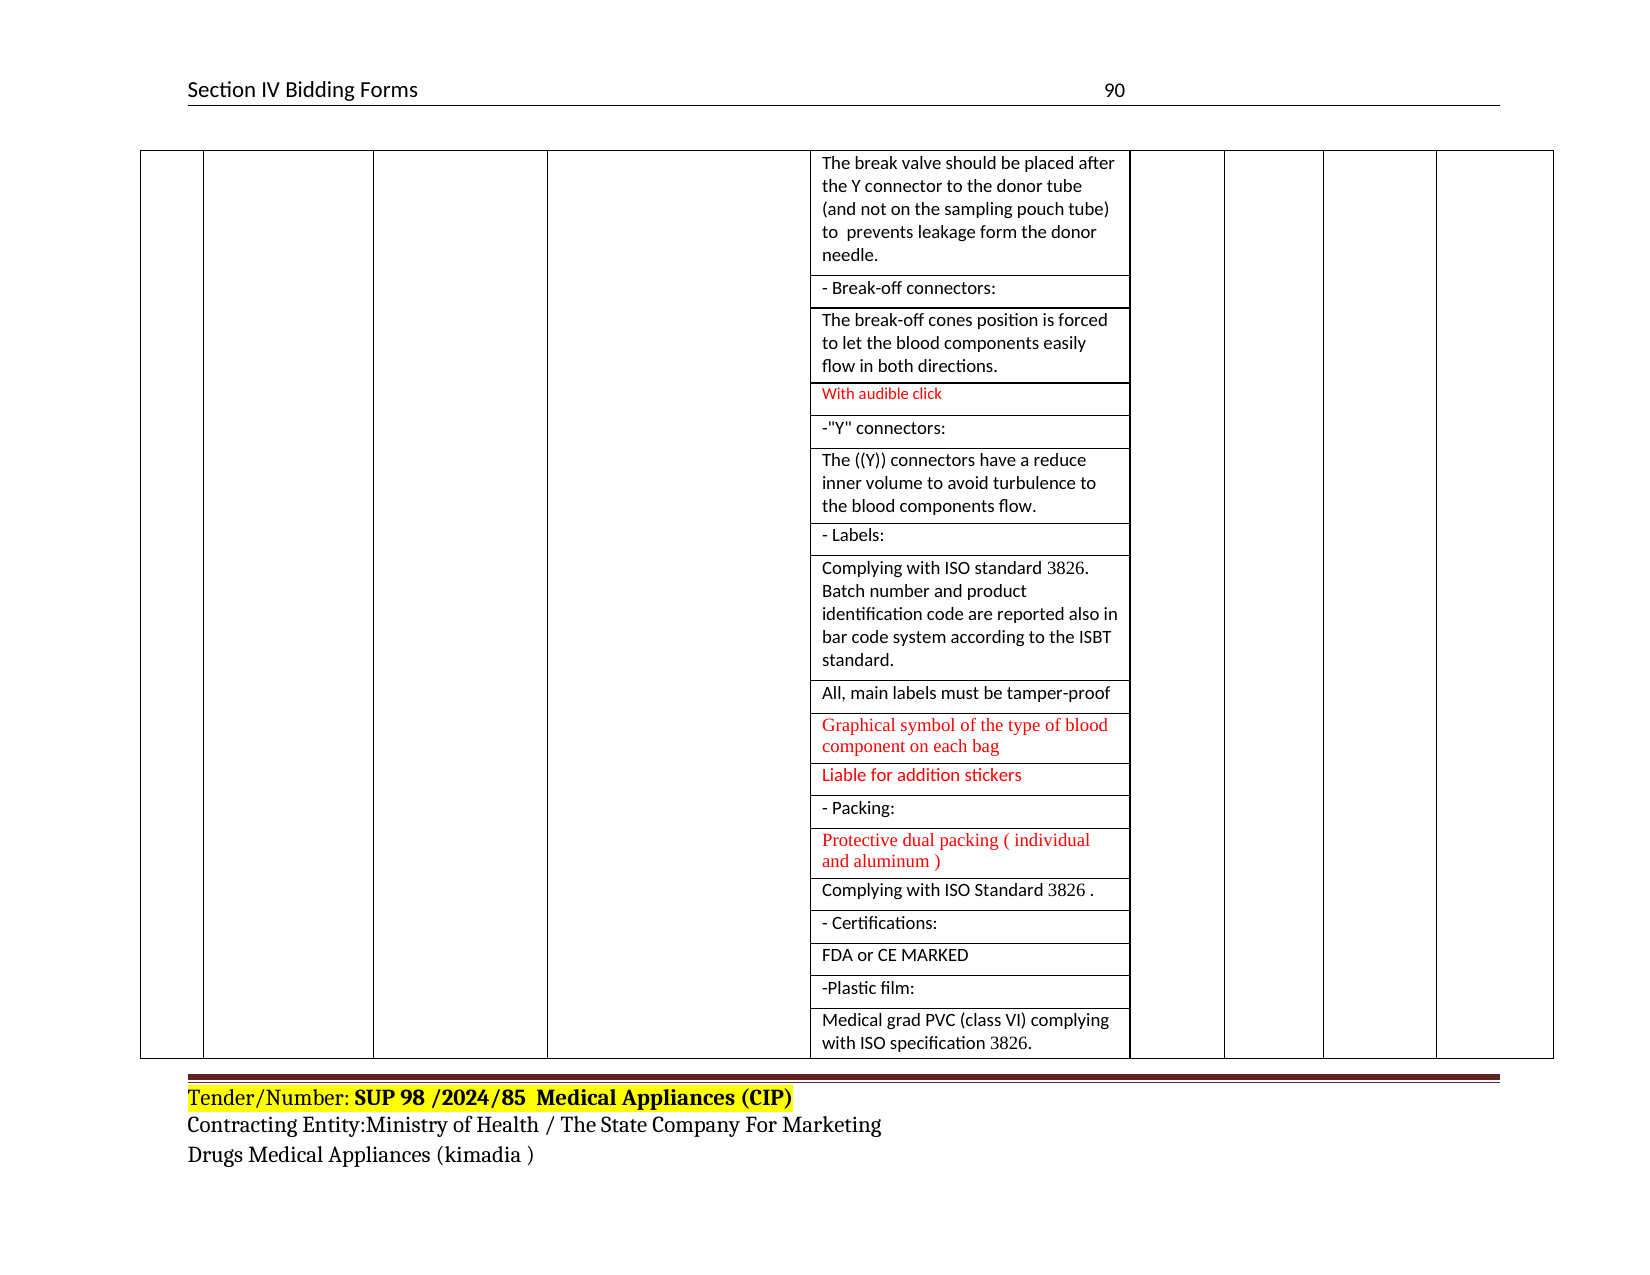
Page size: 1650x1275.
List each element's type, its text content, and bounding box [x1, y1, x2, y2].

table_cell Complying with ISO standard 3826. Batch number and product identification code are reported also in bar code system according to the ISBT standard. [811, 556, 1129, 680]
table_cell The break-off cones position is forced to let the blood components easily flow in both directions. [811, 309, 1129, 382]
table_cell Liable for addition stickers [811, 764, 1129, 795]
table_cell All, main labels must be tamper-proof [811, 681, 1129, 712]
table_cell Complying with ISO Standard 3826 . [811, 879, 1129, 910]
table_cell Protective dual packing ( individual and aluminum ) [811, 829, 1129, 877]
table_cell Graphical symbol of the type of blood component on each bag [811, 714, 1129, 762]
table_cell Medical grad PVC (class VI) complying with ISO specification 3826. [811, 1009, 1129, 1057]
table_cell FDA or CE MARKED [811, 944, 1129, 975]
table_cell - Break-off connectors: [811, 276, 1129, 307]
table_cell - Labels: [811, 524, 1129, 555]
table_cell The break valve should be placed after the Y connector to the donor tube (and not on the sampling pouch tube) to prevents leakage form the donor needle. [811, 151, 1129, 275]
table_cell The ((Y)) connectors have a reduce inner volume to avoid turbulence to the blood components flow. [811, 449, 1129, 522]
table_cell -"Y" connectors: [811, 416, 1129, 447]
table_cell - Certifications: [811, 911, 1129, 942]
table_cell -Plastic film: [811, 976, 1129, 1007]
table_cell - Packing: [811, 796, 1129, 827]
table_cell With audible click [811, 384, 1129, 415]
